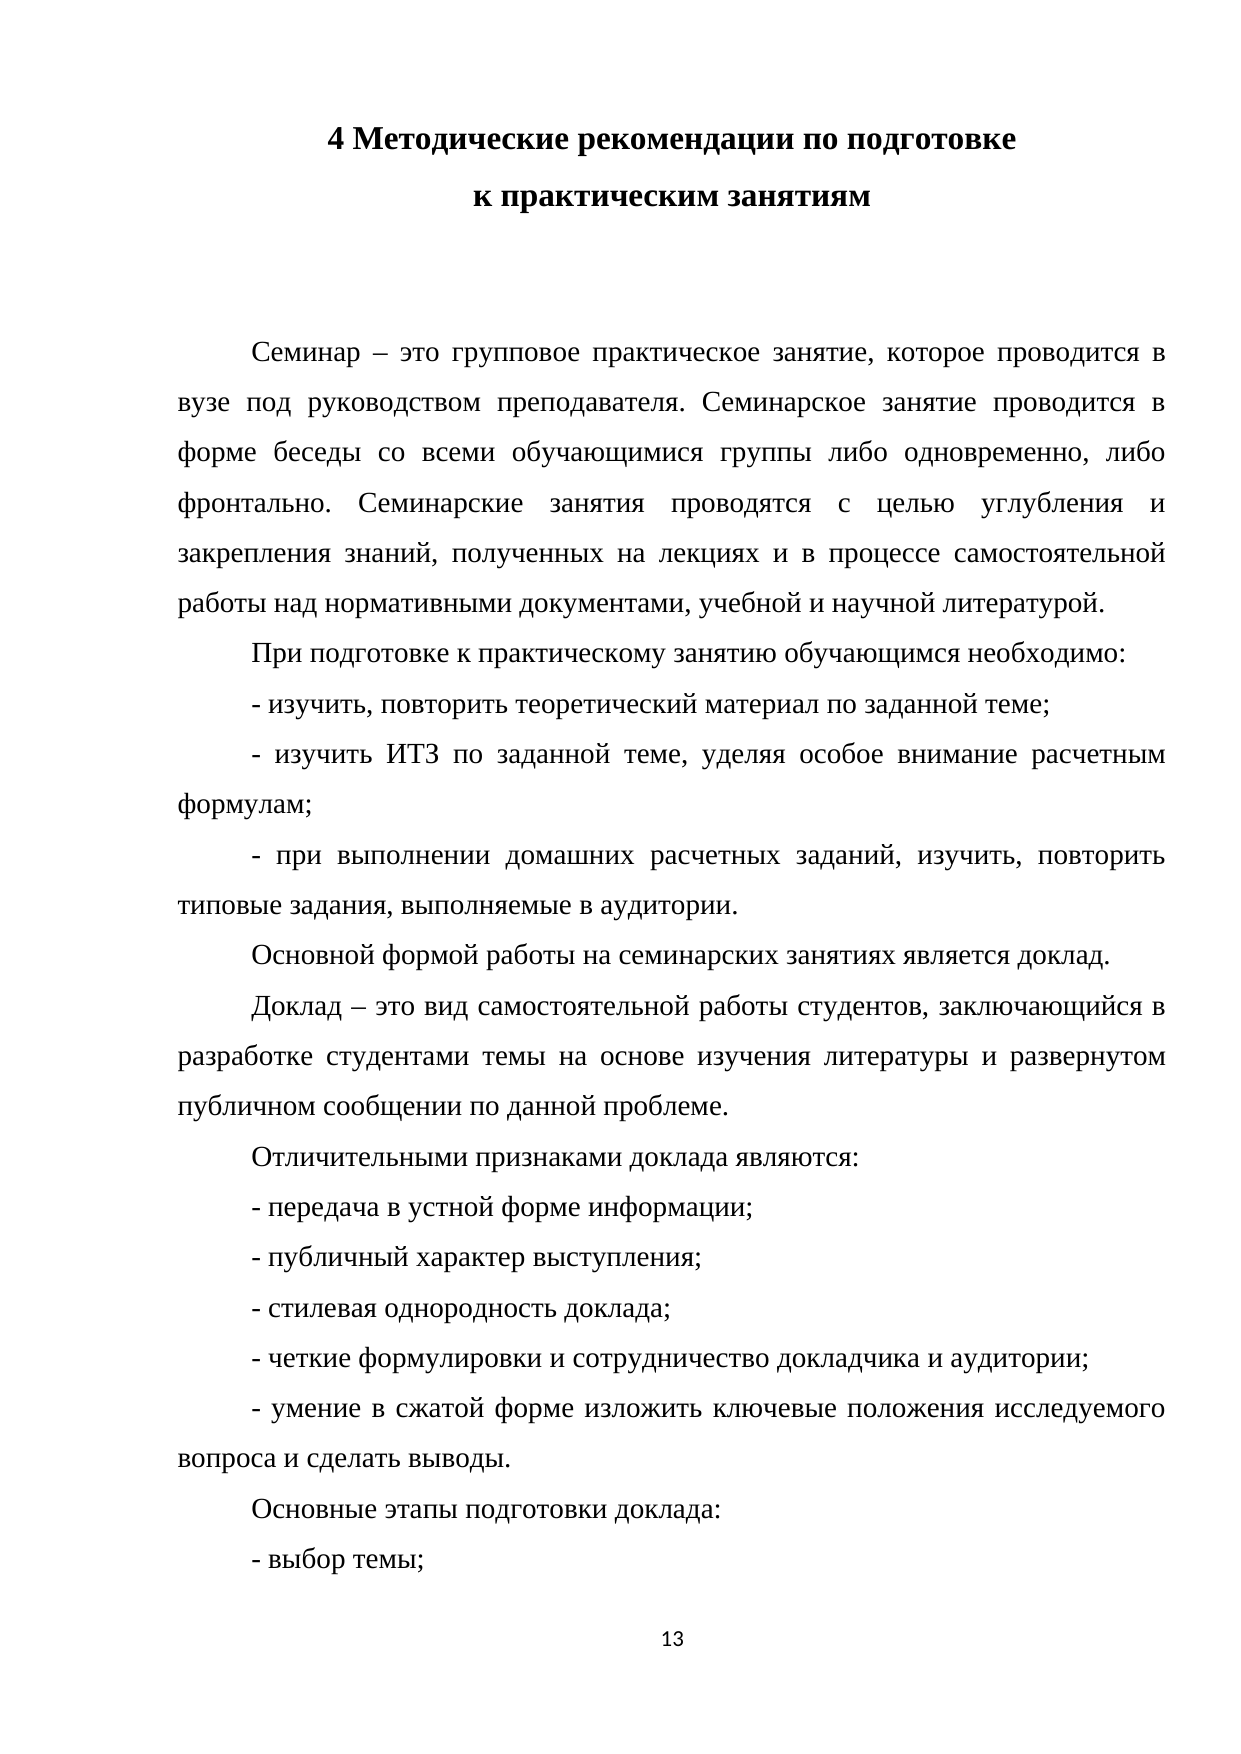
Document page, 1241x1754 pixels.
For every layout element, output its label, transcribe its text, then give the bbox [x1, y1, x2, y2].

text Семинар – это групповое практическое занятие, которое проводится в вузе под руководством преподавателя. Семинарское занятие проводится в форме беседы со всеми обучающимися группы либо одновременно, либо фронтально. Семинарские занятия проводятся с целью углубления и закрепления знаний, полученных на лекциях и в процессе самостоятельной работы над нормативными документами, учебной и научной литературой. [177, 334, 1167, 619]
text - передача в устной форме информации; [177, 1189, 1167, 1223]
text - выбор темы; [177, 1541, 1167, 1575]
text - умение в сжатой форме изложить ключевые положения исследуемого вопроса и сделать выводы. [177, 1390, 1167, 1474]
text Основной формой работы на семинарских занятиях является доклад. [177, 937, 1167, 971]
text - при выполнении домашних расчетных заданий, изучить, повторить типовые задания, выполняемые в аудитории. [177, 837, 1167, 921]
text Доклад – это вид самостоятельной работы студентов, заключающийся в разработке студентами темы на основе изучения литературы и развернутом публичном сообщении по данной проблеме. [177, 988, 1167, 1122]
text - изучить, повторить теоретический материал по заданной теме; [177, 686, 1167, 719]
text - изучить ИТЗ по заданной теме, уделяя особое внимание расчетным формулам; [177, 736, 1167, 820]
text Основные этапы подготовки доклада: [177, 1491, 1167, 1524]
subtitle 4 Методические рекомендации по подготовке [177, 118, 1167, 156]
text - стилевая однородность доклада; [177, 1290, 1167, 1323]
subtitle к практическим занятиям [177, 176, 1167, 214]
text Отличительными признаками доклада являются: [177, 1139, 1167, 1172]
text - четкие формулировки и сотрудничество докладчика и аудитории; [177, 1340, 1167, 1373]
text - публичный характер выступления; [177, 1239, 1167, 1273]
text При подготовке к практическому занятию обучающимся необходимо: [177, 636, 1167, 669]
